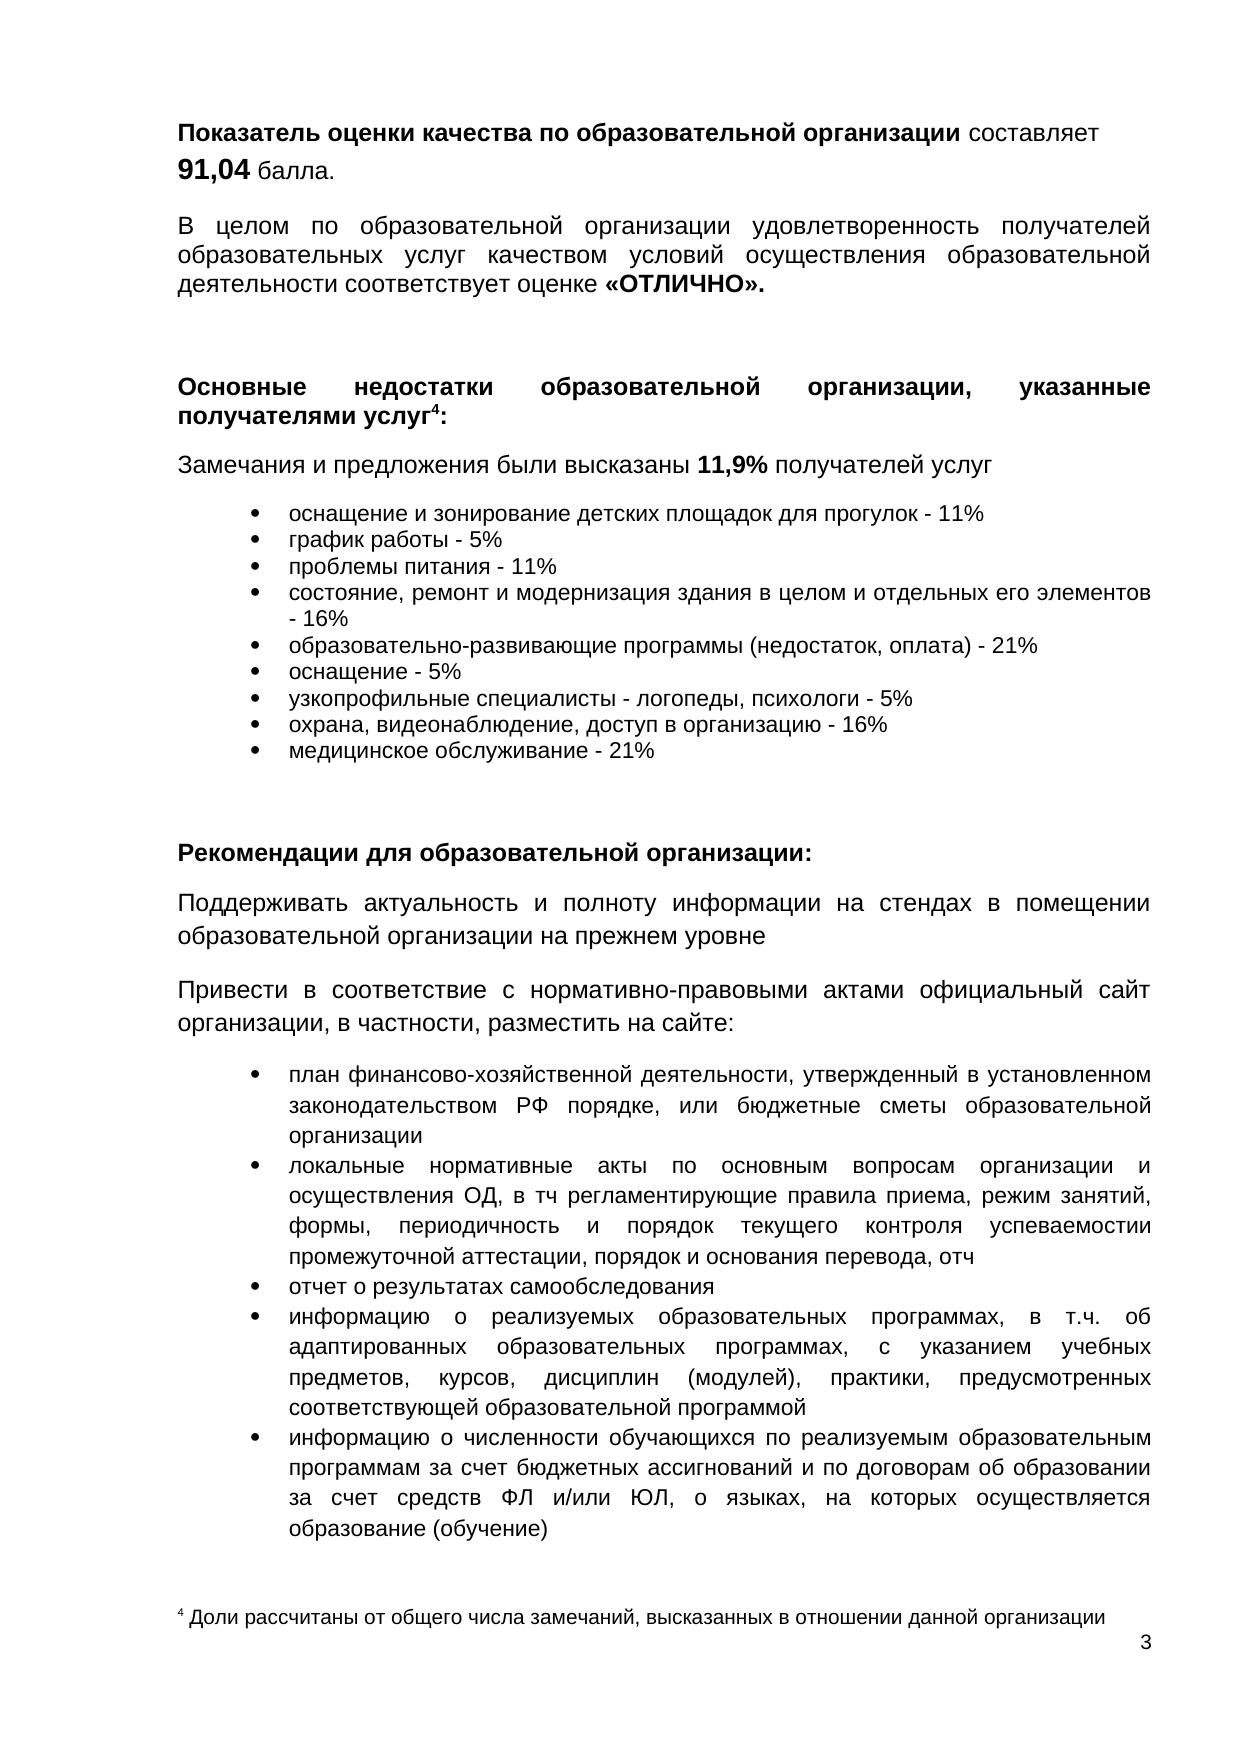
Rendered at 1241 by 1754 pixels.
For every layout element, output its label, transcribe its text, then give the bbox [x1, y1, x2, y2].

list отчет о результатах самообследования [251, 1273, 1152, 1299]
text В целом по образовательной организации удовлетворенность получателей образовательных услуг качеством условий осуществления образовательной деятельности соответствует оценке «ОТЛИЧНО». [177, 211, 1152, 297]
list локальные нормативные акты по основным вопросам организации и осуществления ОД, в тч регламентирующие правила приема, режим занятий, формы, периодичность и порядок текущего контроля успеваемостии промежуточной аттестации, порядок и основания перевода, отч [251, 1152, 1152, 1269]
text Поддерживать актуальность и полноту информации на стендах в помещении образовательной организации на прежнем уровне [177, 888, 1152, 949]
list проблемы питания - 11% [251, 553, 1152, 579]
text Замечания и предложения были высказаны 11,9% получателей услуг [177, 450, 1152, 479]
list медицинское обслуживание - 21% [251, 737, 1152, 763]
list узкопрофильные специалисты - логопеды, психологи - 5% [251, 684, 1152, 711]
list образовательно-развивающие программы (недостаток, оплата) - 21% [251, 632, 1152, 658]
list график работы - 5% [251, 526, 1152, 553]
list оснащение - 5% [251, 658, 1152, 684]
text Основные недостатки образовательной организации, указанные получателями услуг: [177, 372, 1152, 429]
text Показатель оценки качества по образовательной организации составляет 91,04 балла. [177, 118, 1152, 185]
text Привести в соответствие с нормативно-правовыми актами официальный сайт организации, в частности, разместить на сайте: [177, 974, 1152, 1036]
list состояние, ремонт и модернизация здания в целом и отдельных его элементов - 16% [251, 579, 1152, 632]
list информацию о численности обучающихся по реализуемым образовательным программам за счет бюджетных ассигнований и по договорам об образовании за счет средств ФЛ и/или ЮЛ, о языках, на которых осуществляется образование (обучение) [251, 1424, 1152, 1541]
list оснащение и зонирование детских площадок для прогулок - 11% [251, 500, 1152, 526]
list план финансово-хозяйственной деятельности, утвержденный в установленном законодательством РФ порядке, или бюджетные сметы образовательной организации [251, 1061, 1152, 1148]
text Рекомендации для образовательной организации: [177, 838, 1152, 867]
list информацию о реализуемых образовательных программах, в т.ч. об адаптированных образовательных программах, с указанием учебных предметов, курсов, дисциплин (модулей), практики, предусмотренных соответствующей образовательной программой [251, 1303, 1152, 1420]
list охрана, видеонаблюдение, доступ в организацию - 16% [251, 711, 1152, 737]
